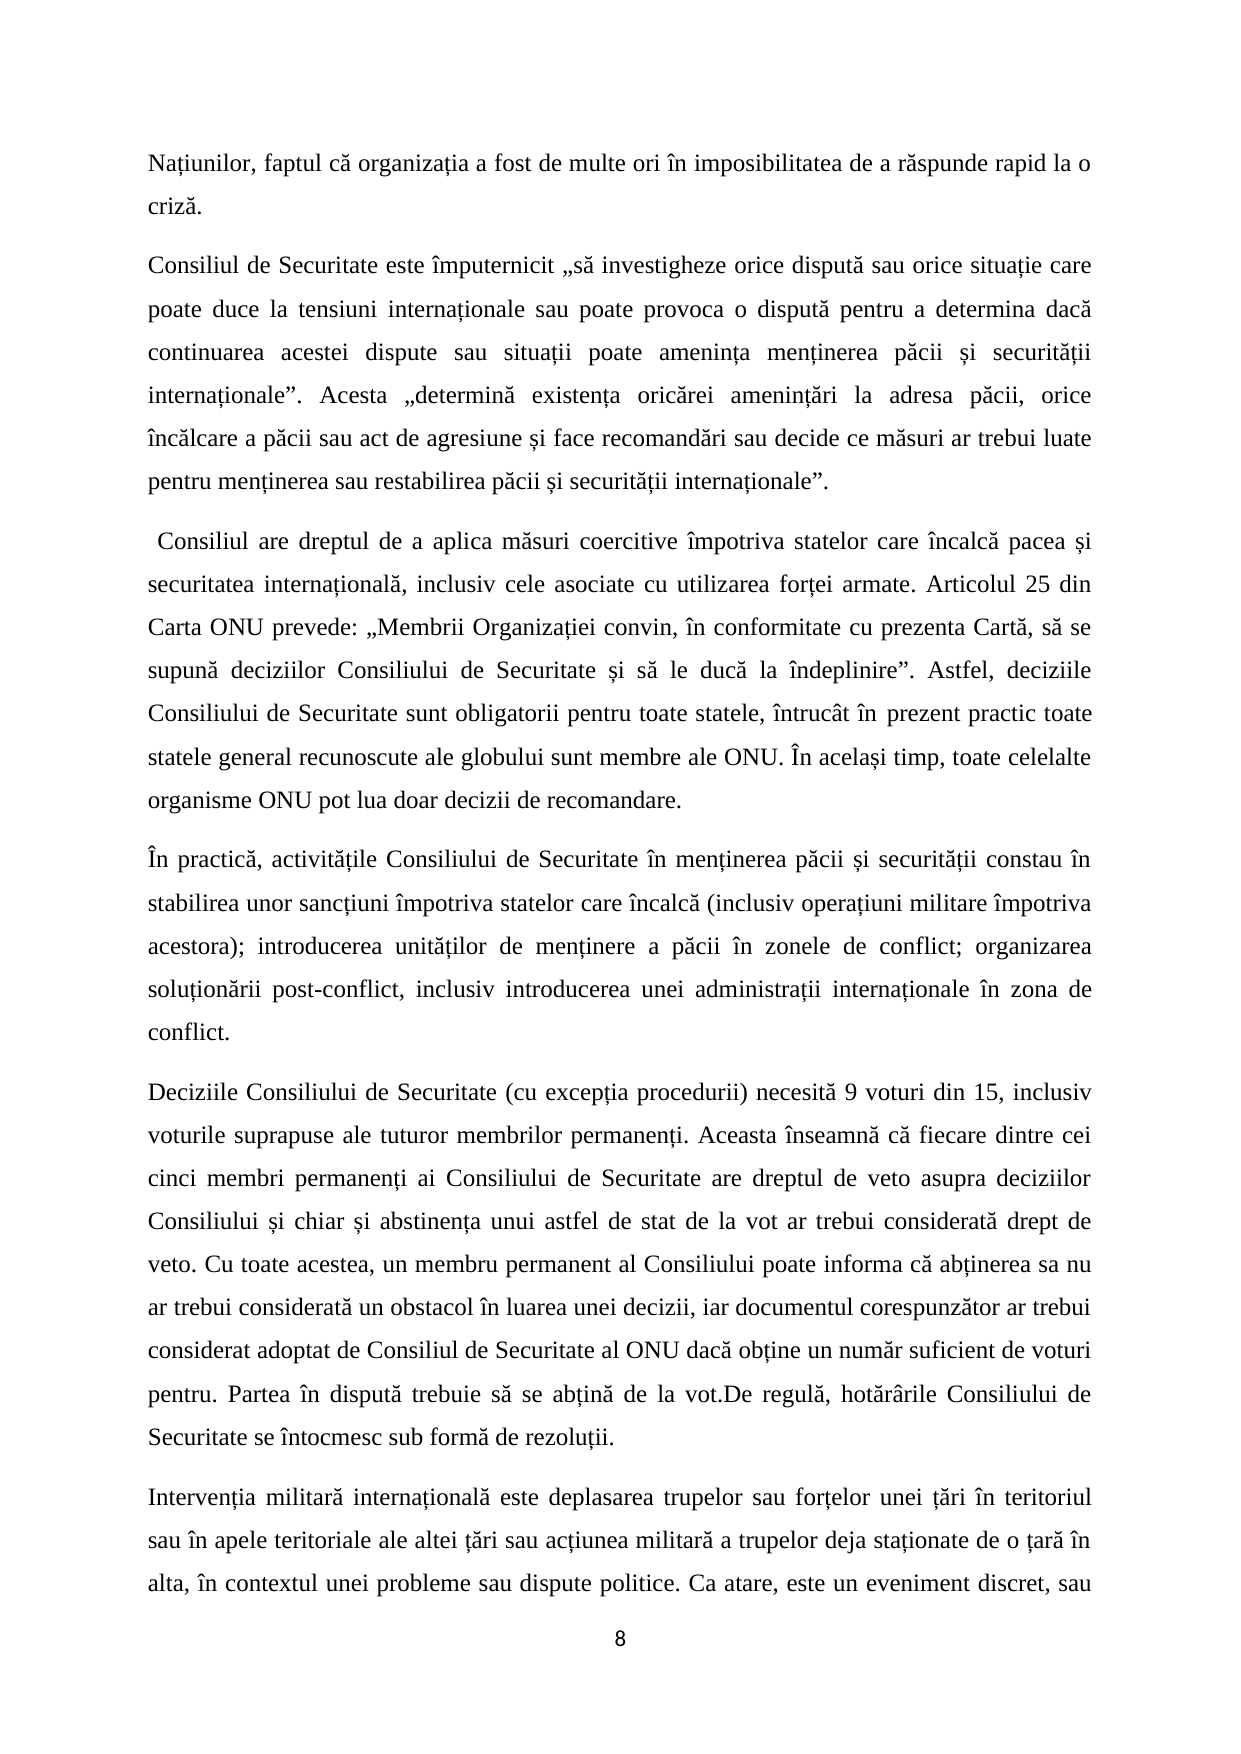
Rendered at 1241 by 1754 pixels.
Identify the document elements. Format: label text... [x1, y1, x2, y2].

text Consiliul de Securitate este împuternicit „să investigheze orice dispută sau orice situație care poate duce la tensiuni internaționale sau poate provoca o dispută pentru a determina dacă continuarea acestei dispute sau situații poate amenința menținerea păcii și securității internaționale”. Acesta „determină existența oricărei amenințări la adresa păcii, orice încălcare a păcii sau act de agresiune și face recomandări sau decide ce măsuri ar trebui luate pentru menținerea sau restabilirea păcii și securității internaționale”. [148, 251, 1093, 495]
text În practică, activitățile Consiliului de Securitate în menținerea păcii și securității constau în stabilirea unor sancțiuni împotriva statelor care încalcă (inclusiv operațiuni militare împotriva acestora); introducerea unităților de menținere a păcii în zonele de conflict; organizarea soluționării post-conflict, inclusiv introducerea unei administrații internaționale în zona de conflict. [148, 844, 1093, 1046]
text Deciziile Consiliului de Securitate (cu excepția procedurii) necesită 9 voturi din 15, inclusiv voturile suprapuse ale tuturor membrilor permanenți. Aceasta înseamnă că fiecare dintre cei cinci membri permanenți ai Consiliului de Securitate are dreptul de veto asupra deciziilor Consiliului și chiar și abstinența unui astfel de stat de la vot ar trebui considerată drept de veto. Cu toate acestea, un membru permanent al Consiliului poate informa că abținerea sa nu ar trebui considerată un obstacol în luarea unei decizii, iar documentul corespunzător ar trebui considerat adoptat de Consiliul de Securitate al ONU dacă obține un număr suficient de voturi pentru. Partea în dispută trebuie să se abțină de la vot.De regulă, hotărârile Consiliului de Securitate se întocmesc sub formă de rezoluții. [148, 1077, 1093, 1451]
text Consiliul are dreptul de a aplica măsuri coercitive împotriva statelor care încalcă pacea și securitatea internațională, inclusiv cele asociate cu utilizarea forței armate. Articolul 25 din Carta ONU prevede: „Membrii Organizației convin, în conformitate cu prezenta Cartă, să se supună deciziilor Consiliului de Securitate și să le ducă la îndeplinire”. Astfel, deciziile Consiliului de Securitate sunt obligatorii pentru toate statele, întrucât în ​​prezent practic toate statele general recunoscute ale globului sunt membre ale ONU. În același timp, toate celelalte organisme ONU pot lua doar decizii de recomandare. [148, 526, 1093, 813]
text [148, 1482, 1093, 1597]
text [148, 148, 1093, 219]
